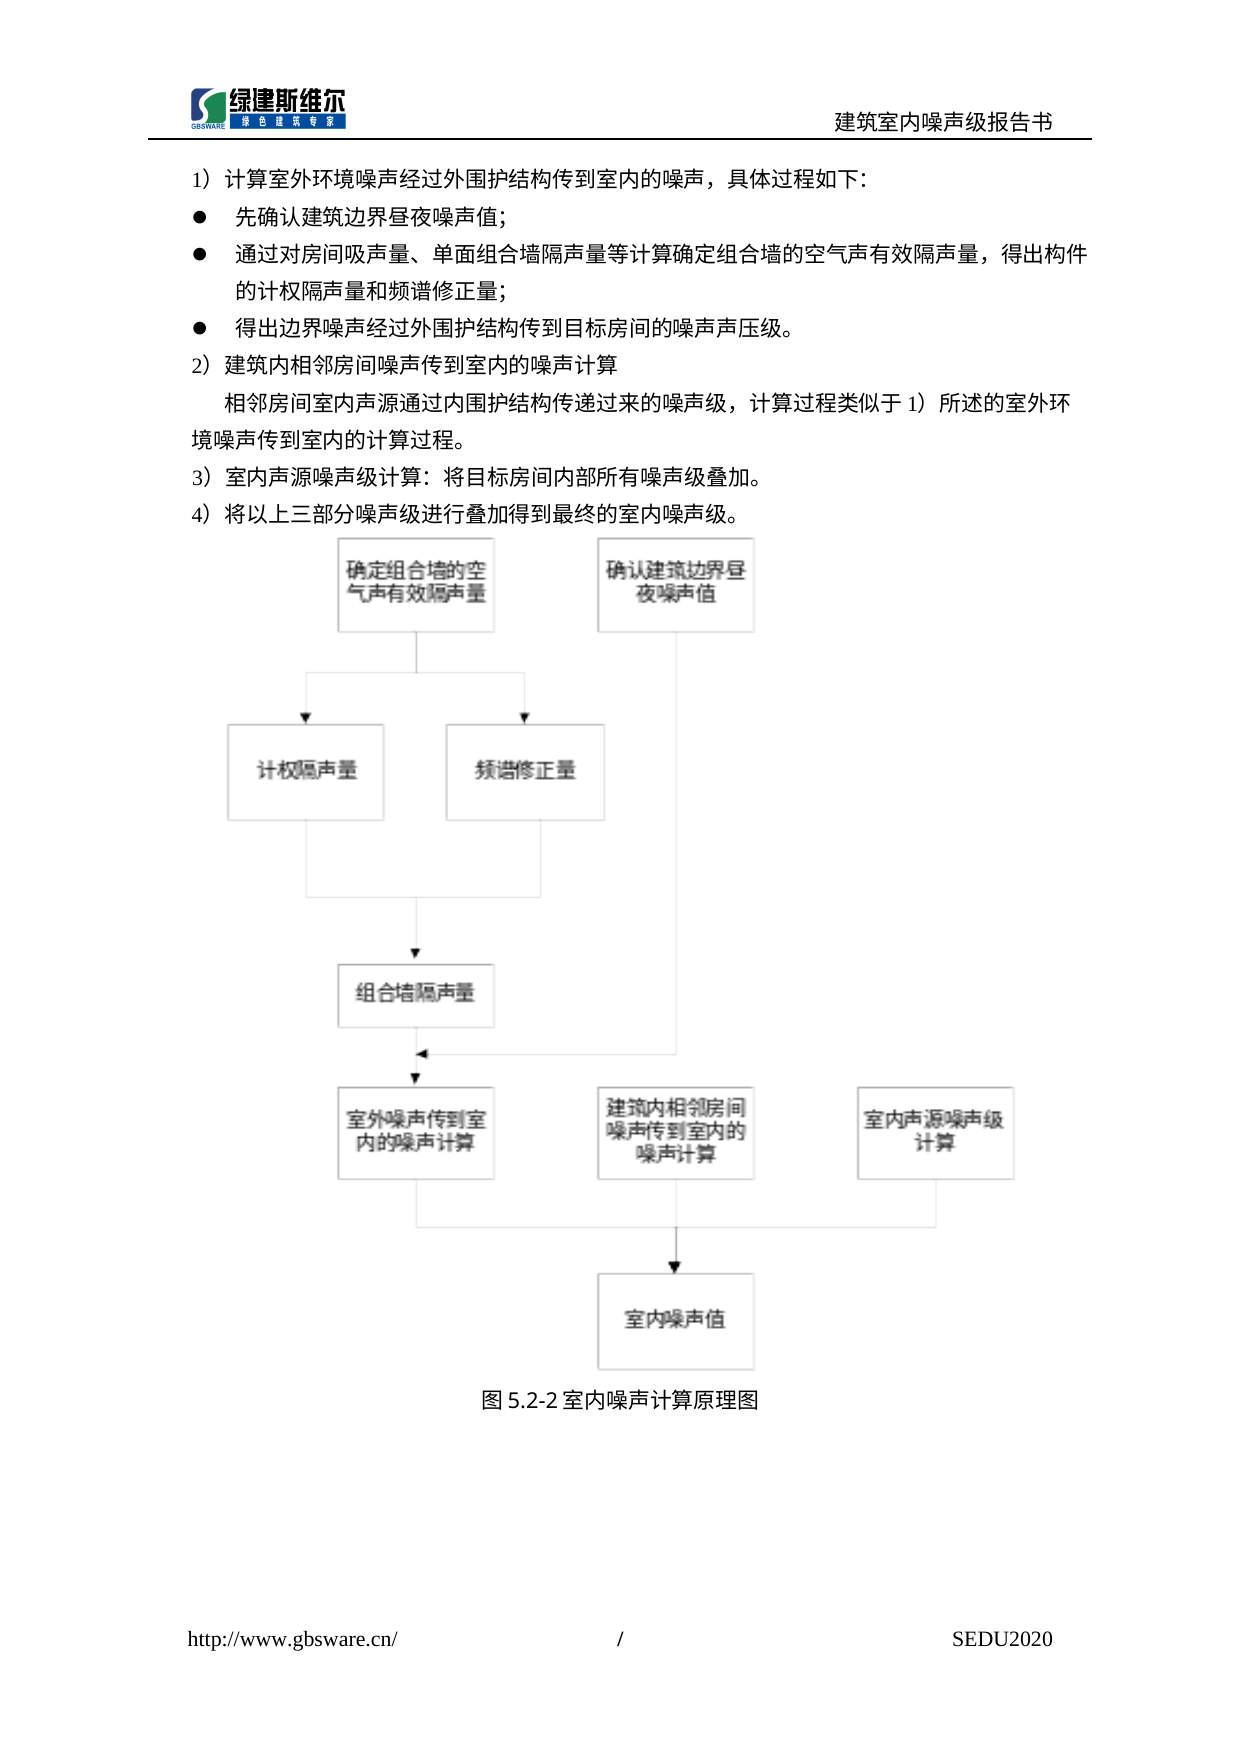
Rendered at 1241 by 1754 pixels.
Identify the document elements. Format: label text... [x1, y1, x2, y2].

text 相邻房间室内声源通过内围护结构传递过来的噪声级，计算过程类似于1）所述的室外环境噪声传到室内的计算过程。 [191, 385, 1092, 455]
text 4）将以上三部分噪声级进行叠加得到最终的室内噪声级。 [148, 497, 1092, 529]
list 先确认建筑边界昼夜噪声值； [191, 199, 1092, 232]
list 得出边界噪声经过外围护结构传到目标房间的噪声声压级。 [191, 311, 1092, 343]
picture [187, 88, 347, 130]
list 通过对房间吸声量、单面组合墙隔声量等计算确定组合墙的空气声有效隔声量，得出构件的计权隔声量和频谱修正量； [191, 236, 1092, 306]
text 1）计算室外环境噪声经过外围护结构传到室内的噪声，具体过程如下： [148, 162, 1092, 194]
text 图5.2-2室内噪声计算原理图 [148, 1383, 1092, 1415]
text 3）室内声源噪声级计算：将目标房间内部所有噪声级叠加。 [148, 460, 1092, 492]
text 2）建筑内相邻房间噪声传到室内的噪声计算 [148, 348, 1092, 381]
